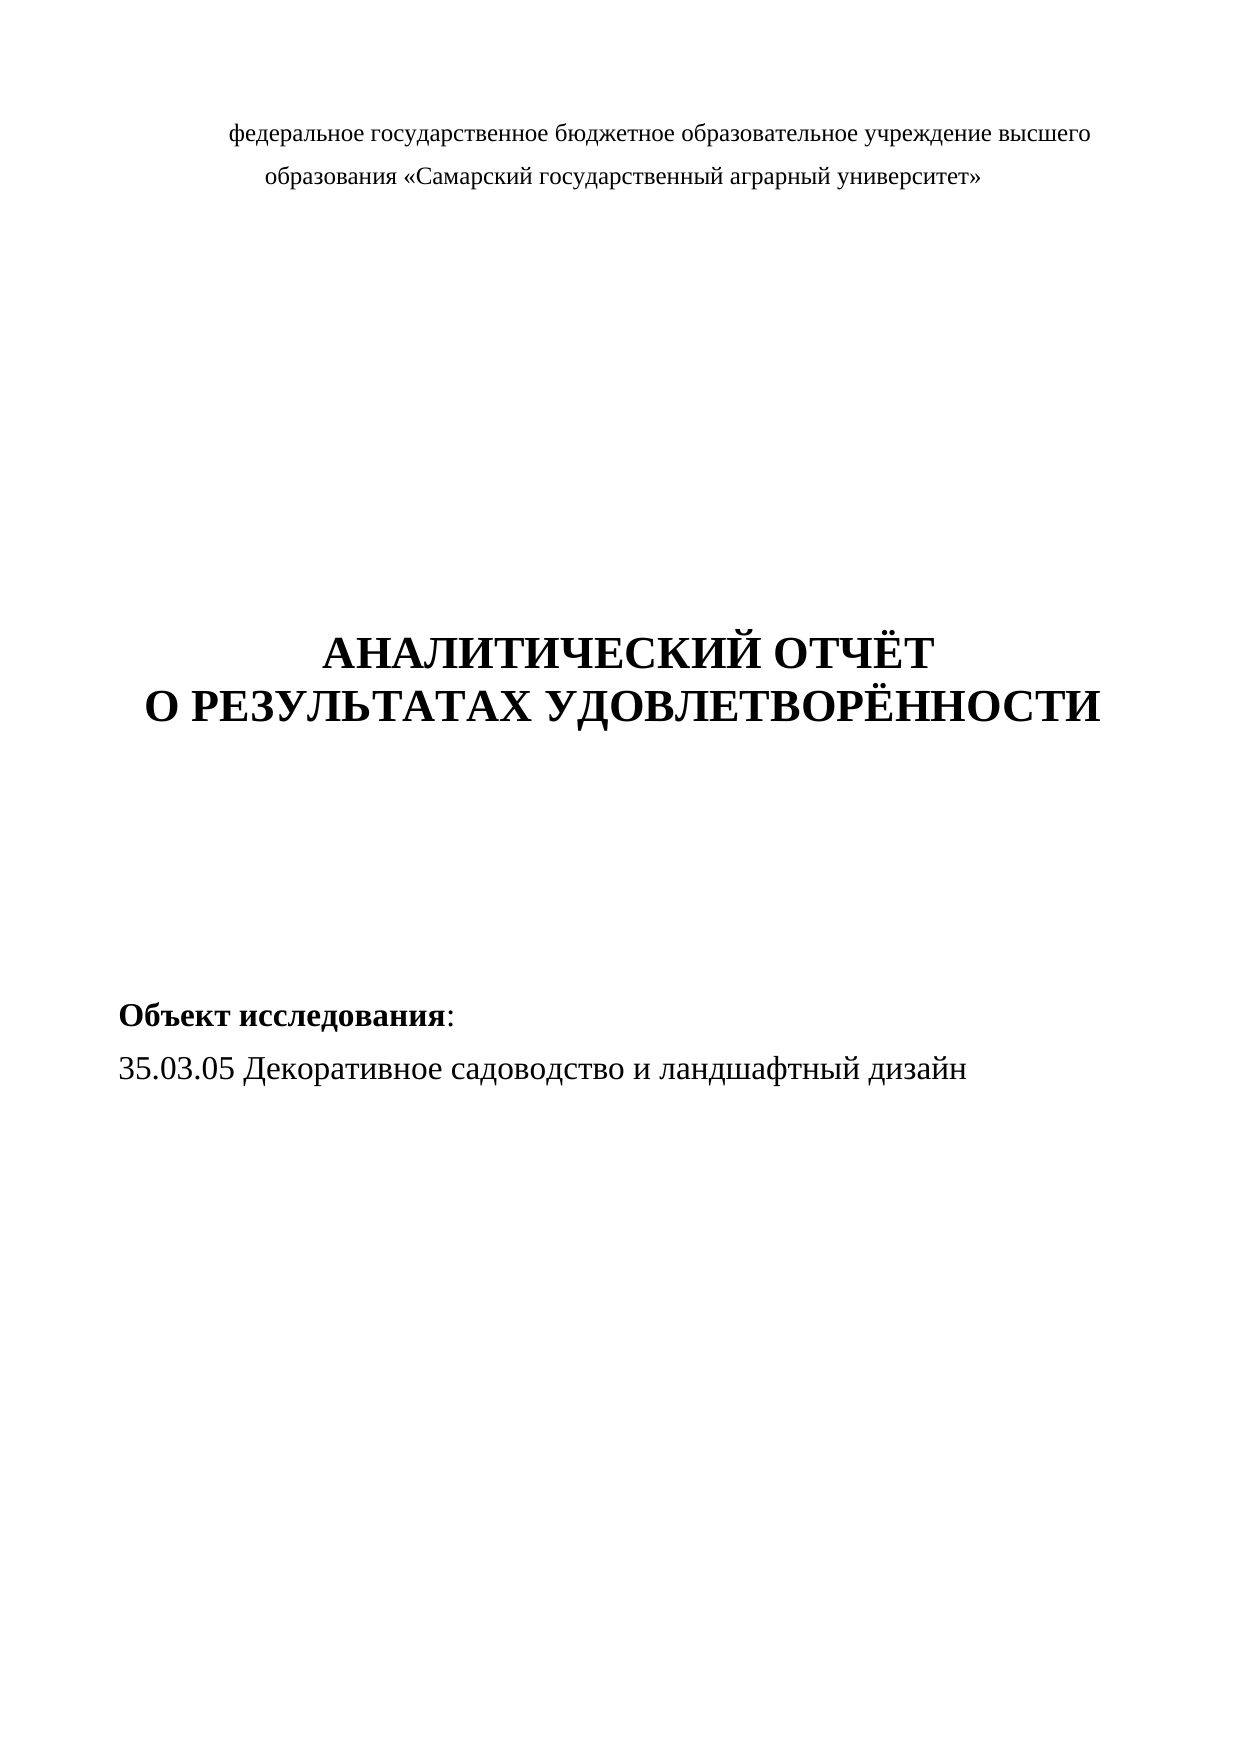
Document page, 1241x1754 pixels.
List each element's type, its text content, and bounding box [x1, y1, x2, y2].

text Объект исследования: [118, 995, 1122, 1033]
text О РЕЗУЛЬТАТАХ УДОВЛЕТВОРЁННОСТИ [124, 679, 1122, 731]
text 35.03.05 Декоративное садоводство и ландшафтный дизайн [118, 1048, 1122, 1086]
text федеральное государственное бюджетное образовательное учреждение высшего образования «Самарский государственный аграрный университет» [124, 118, 1122, 190]
text АНАЛИТИЧЕСКИЙ ОТЧЁТ [124, 626, 1122, 679]
